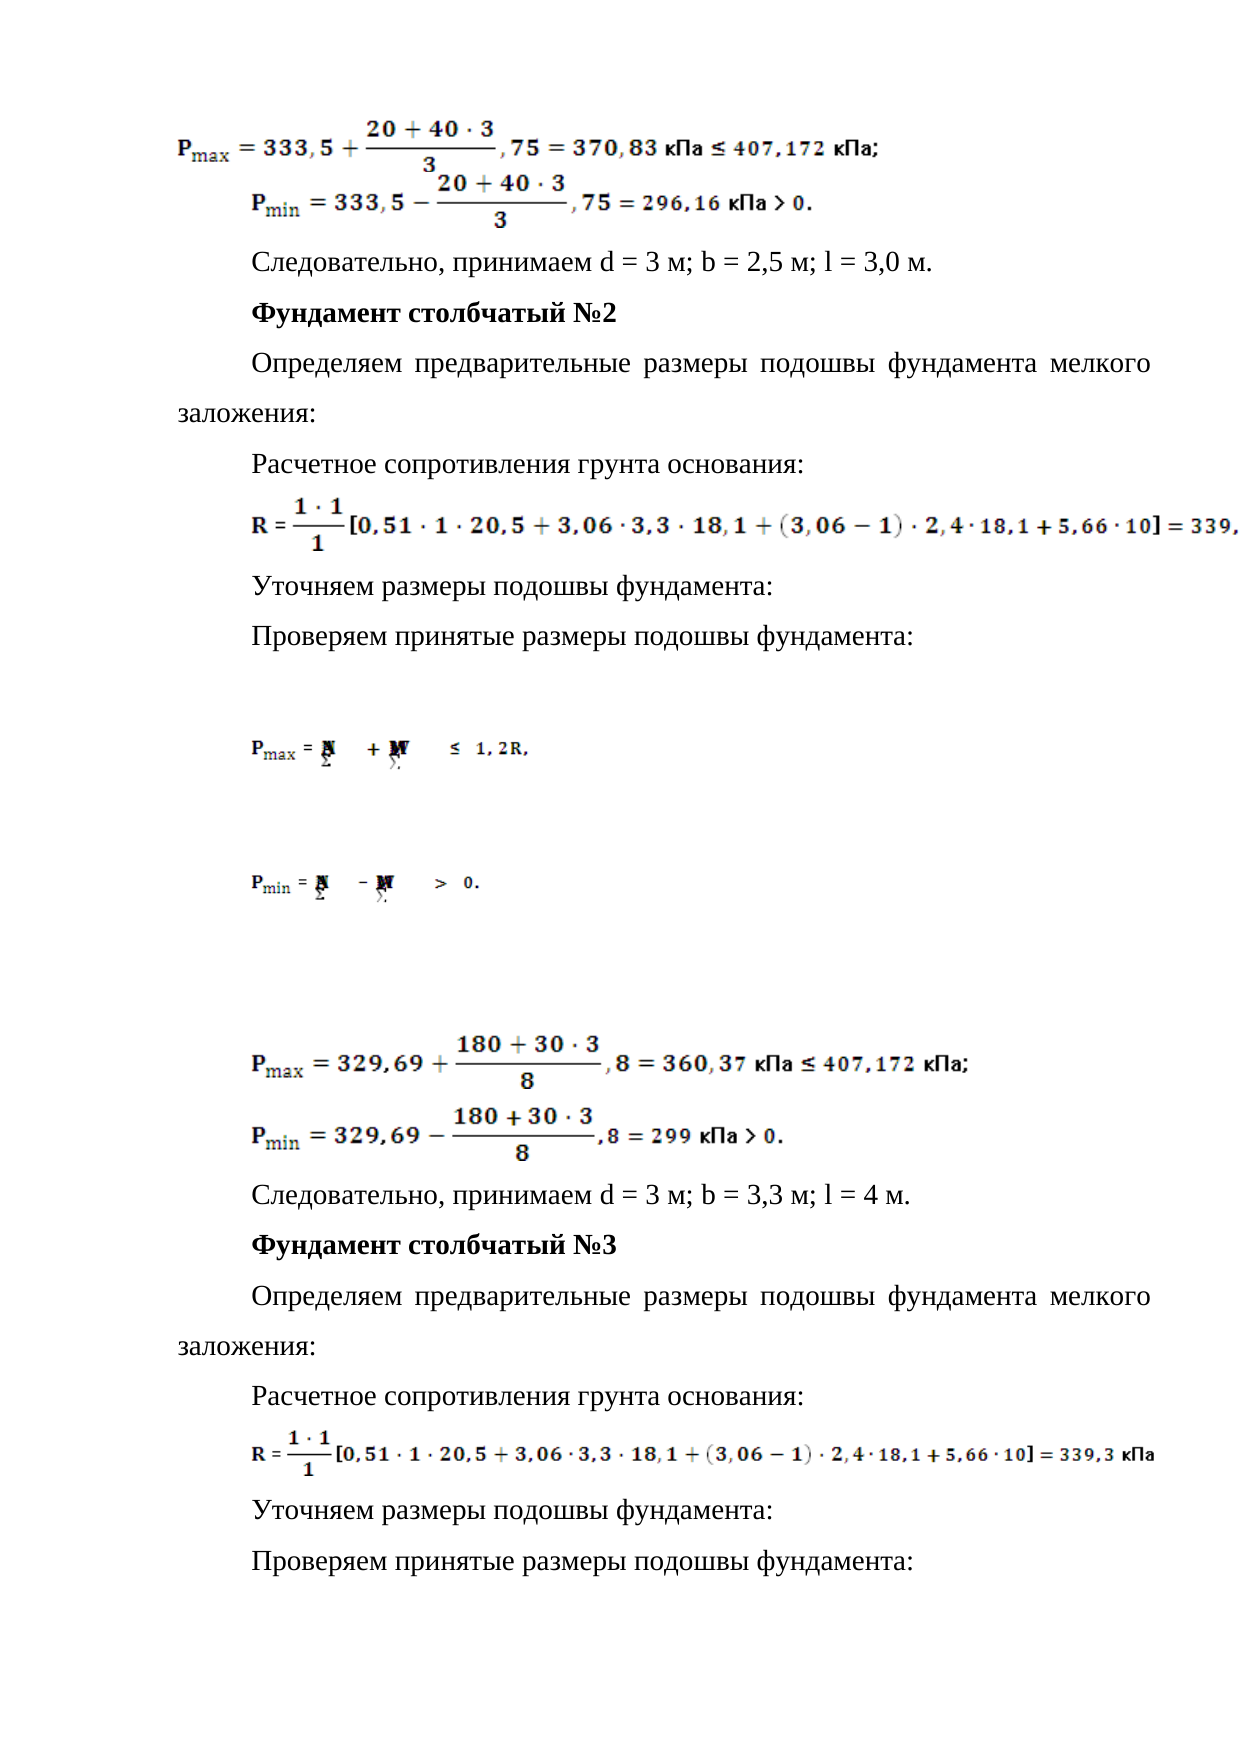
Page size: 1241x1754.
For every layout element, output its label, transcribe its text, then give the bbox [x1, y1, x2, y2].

text Уточняем размеры подошвы фундамента: [177, 568, 1152, 601]
text Расчетное сопротивления грунта основания: [177, 1378, 1152, 1412]
text Следовательно, принимаем d = 3 м; b = 2,5 м; l = 3,0 м. [177, 244, 1152, 278]
text Фундамент столбчатый №3 [177, 1227, 1152, 1261]
text Определяем предварительные размеры подошвы фундамента мелкого заложения: [177, 1278, 1152, 1361]
text Проверяем принятые размеры подошвы фундамента: [177, 1543, 1152, 1576]
text Расчетное сопротивления грунта основания: [177, 446, 1152, 479]
picture [251, 495, 1241, 551]
picture [251, 1033, 972, 1089]
text Фундамент столбчатый №2 [177, 295, 1152, 328]
text Следовательно, принимаем d = 3 м; b = 3,3 м; l = 4 м. [177, 1177, 1152, 1211]
picture [251, 718, 769, 838]
picture [251, 854, 687, 967]
text Уточняем размеры подошвы фундамента: [177, 1492, 1152, 1526]
text Определяем предварительные размеры подошвы фундамента мелкого заложения: [177, 345, 1152, 429]
picture [177, 118, 882, 228]
picture [251, 1105, 787, 1161]
text Проверяем принятые размеры подошвы фундамента: [177, 618, 1152, 651]
picture [251, 1428, 1158, 1476]
